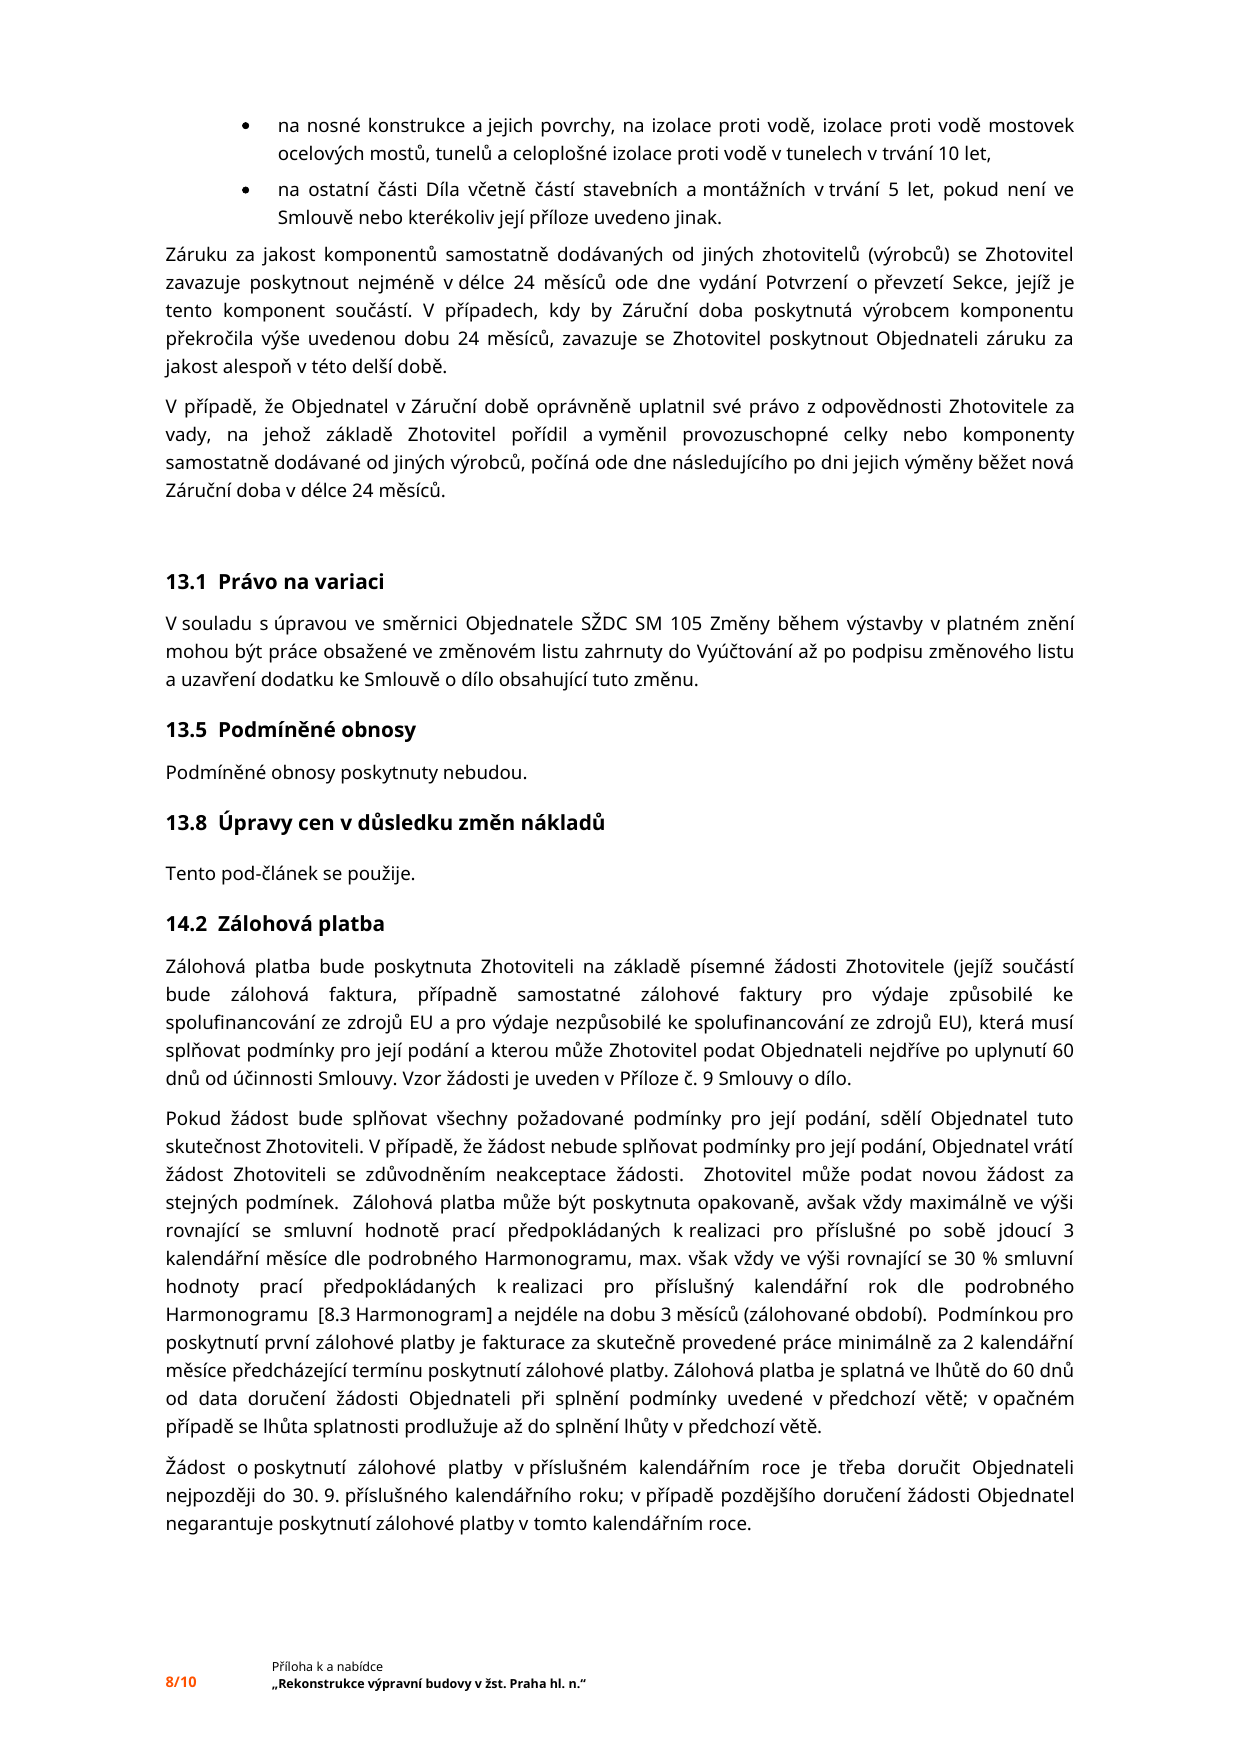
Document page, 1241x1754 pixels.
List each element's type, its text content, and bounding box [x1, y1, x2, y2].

text 14.2 Zálohová platba [165, 909, 1075, 938]
text Zálohová platba bude poskytnuta Zhotoviteli na základě písemné žádosti Zhotovitele (jejíž součástí bude zálohová faktura, případně samostatné zálohové faktury pro výdaje způsobilé ke spolufinancování ze zdrojů EU a pro výdaje nezpůsobilé ke spolufinancování ze zdrojů EU), která musí splňovat podmínky pro její podání a kterou může Zhotovitel podat Objednateli nejdříve po uplynutí 60 dnů od účinnosti Smlouvy. Vzor žádosti je uveden v Příloze č. 9 Smlouvy o dílo. [165, 953, 1075, 1091]
text Podmíněné obnosy poskytnuty nebudou. [165, 759, 1075, 785]
text V případě, že Objednatel v Záruční době oprávněně uplatnil své právo z odpovědnosti Zhotovitele za vady, na jehož základě Zhotovitel pořídil a vyměnil provozuschopné celky nebo komponenty samostatně dodávané od jiných výrobců, počíná ode dne následujícího po dni jejich výměny běžet nová Záruční doba v délce 24 měsíců. [165, 393, 1075, 503]
text na nosné konstrukce a jejich povrchy, na izolace proti vodě, izolace proti vodě mostovek ocelových mostů, tunelů a celoplošné izolace proti vodě v tunelech v trvání 10 let, [242, 112, 1075, 166]
text Pokud žádost bude splňovat všechny požadované podmínky pro její podání, sdělí Objednatel tuto skutečnost Zhotoviteli. V případě, že žádost nebude splňovat podmínky pro její podání, Objednatel vrátí žádost Zhotoviteli se zdůvodněním neakceptace žádosti. Zhotovitel může podat novou žádost za stejných podmínek. Zálohová platba může být poskytnuta opakovaně, avšak vždy maximálně ve výši rovnající se smluvní hodnotě prací předpokládaných k realizaci pro příslušné po sobě jdoucí 3 kalendářní měsíce dle podrobného Harmonogramu, max. však vždy ve výši rovnající se 30 % smluvní hodnoty prací předpokládaných k realizaci pro příslušný kalendářní rok dle podrobného Harmonogramu [8.3 Harmonogram] a nejdéle na dobu 3 měsíců (zálohované období). Podmínkou pro poskytnutí první zálohové platby je fakturace za skutečně provedené práce minimálně za 2 kalendářní měsíce předcházející termínu poskytnutí zálohové platby. Zálohová platba je splatná ve lhůtě do 60 dnů od data doručení žádosti Objednateli při splnění podmínky uvedené v předchozí větě; v opačném případě se lhůta splatnosti prodlužuje až do splnění lhůty v předchozí větě. [165, 1106, 1075, 1439]
text Žádost o poskytnutí zálohové platby v příslušném kalendářním roce je třeba doručit Objednateli nejpozději do 30. 9. příslušného kalendářního roku; v případě pozdějšího doručení žádosti Objednatel negarantuje poskytnutí zálohové platby v tomto kalendářním roce. [165, 1454, 1075, 1536]
text na ostatní části Díla včetně částí stavebních a montážních v trvání 5 let, pokud není ve Smlouvě nebo kterékoliv její příloze uvedeno jinak. [242, 177, 1075, 230]
text 13.5 Podmíněné obnosy [165, 716, 1075, 744]
text V souladu s úpravou ve směrnici Objednatele SŽDC SM 105 Změny během výstavby v platném znění mohou být práce obsažené ve změnovém listu zahrnuty do Vyúčtování až po podpisu změnového listu a uzavření dodatku ke Smlouvě o dílo obsahující tuto změnu. [165, 611, 1075, 692]
text 13.1 Právo na variaci [165, 567, 1075, 595]
text Tento pod-článek se použije. [165, 860, 1075, 886]
text 13.8 Úpravy cen v důsledku změn nákladů [165, 808, 1075, 837]
text Záruku za jakost komponentů samostatně dodávaných od jiných zhotovitelů (výrobců) se Zhotovitel zavazuje poskytnout nejméně v délce 24 měsíců ode dne vydání Potvrzení o převzetí Sekce, jejíž je tento komponent součástí. V případech, kdy by Záruční doba poskytnutá výrobcem komponentu překročila výše uvedenou dobu 24 měsíců, zavazuje se Zhotovitel poskytnout Objednateli záruku za jakost alespoň v této delší době. [165, 241, 1075, 378]
